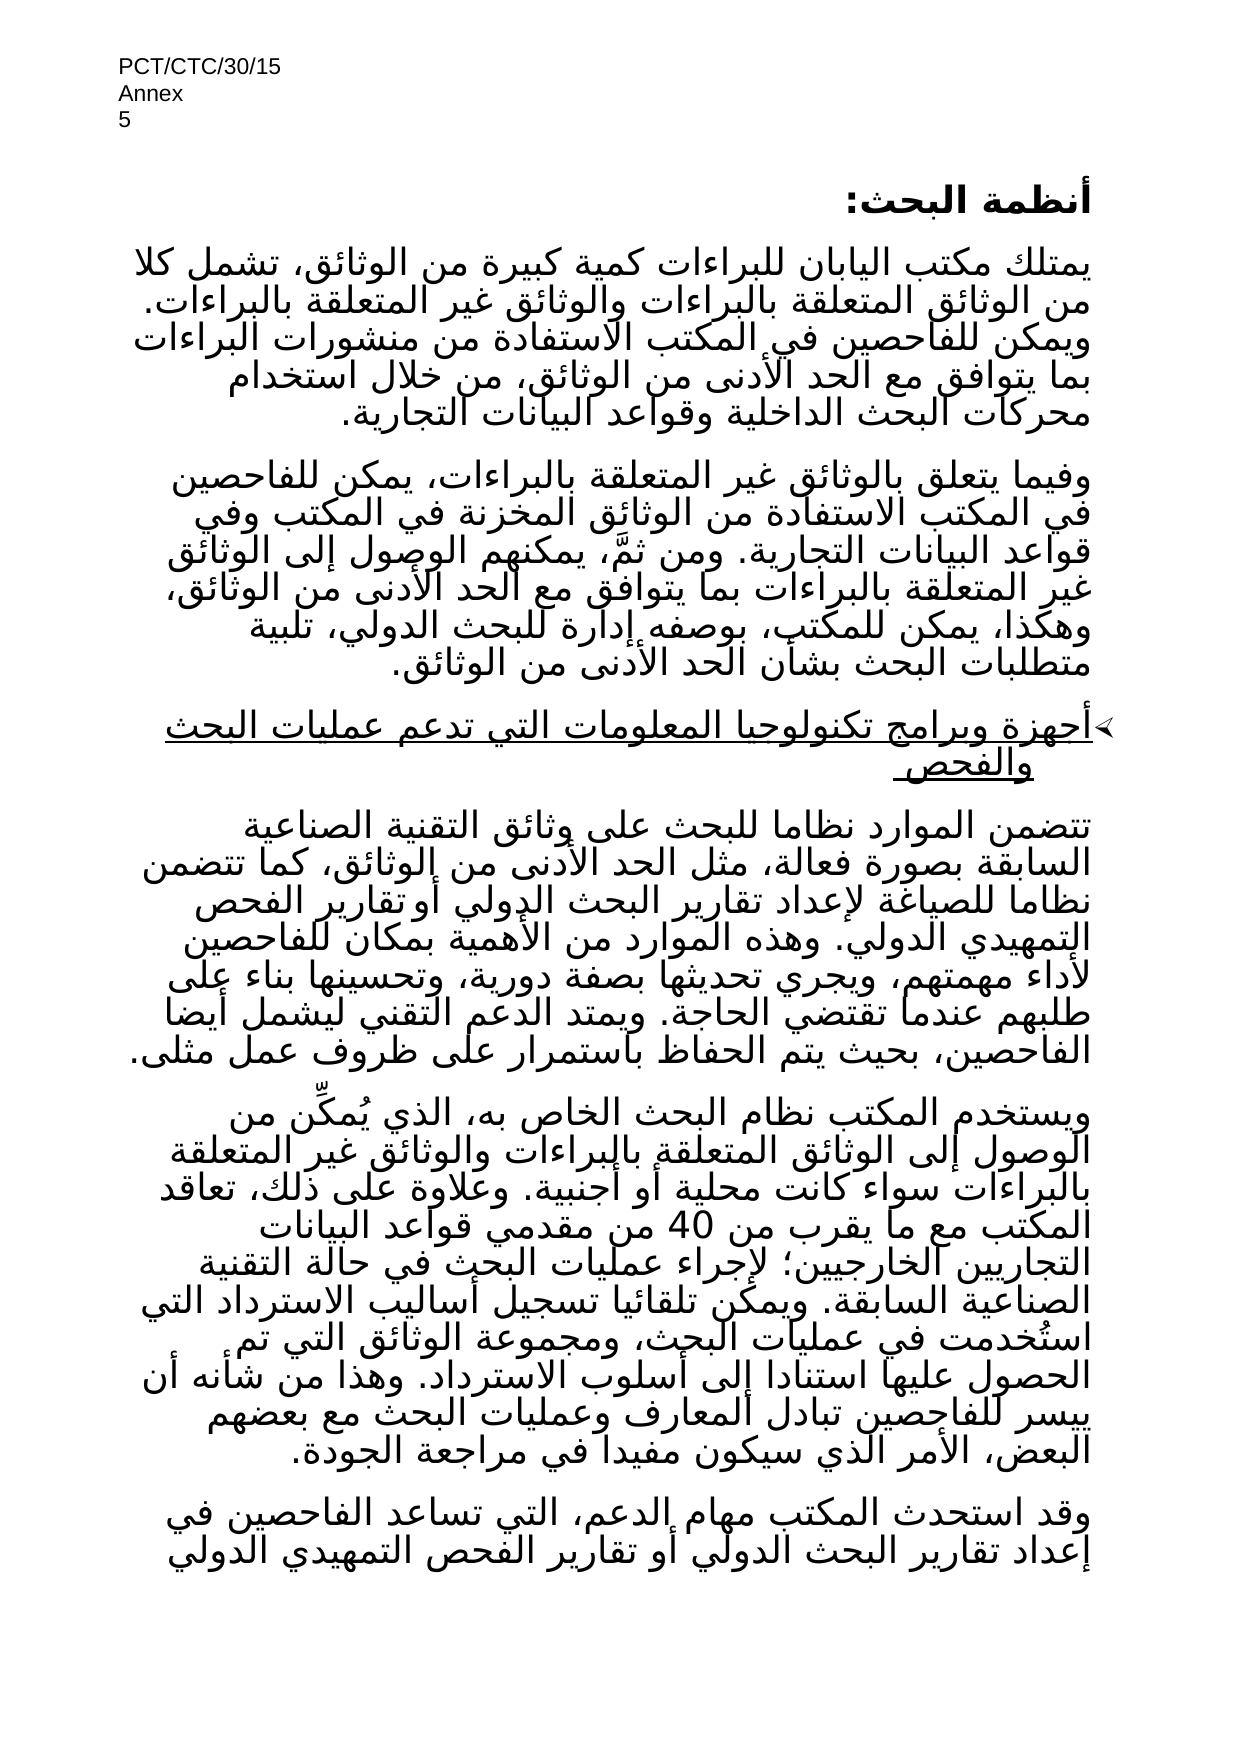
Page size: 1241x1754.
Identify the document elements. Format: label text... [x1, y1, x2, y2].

list أجهزة وبرامج تكنولوجيا المعلومات التي تدعم عمليات البحث والفحص [118, 708, 1093, 783]
text أنظمة البحث: [118, 183, 1092, 221]
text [118, 1496, 1093, 1571]
text يمتلك مكتب اليابان للبراءات كمية كبيرة من الوثائق، تشمل كلا من الوثائق المتعلقة بالبراءات والوثائق غير المتعلقة بالبراءات. ويمكن للفاحصين في المكتب الاستفادة من منشورات البراءات بما يتوافق مع الحد الأدنى من الوثائق، من خلال استخدام محركات البحث الداخلية وقواعد البيانات التجارية. [118, 246, 1093, 433]
text ويستخدم المكتب نظام البحث الخاص به، الذي يُمكِّن من الوصول إلى الوثائق المتعلقة بالبراءات والوثائق غير المتعلقة بالبراءات سواء كانت محلية أو أجنبية. وعلاوة على ذلك، تعاقد المكتب مع ما يقرب من 40 من مقدمي قواعد البيانات التجاريين الخارجيين؛ لإجراء عمليات البحث في حالة التقنية الصناعية السابقة. ويمكن تلقائيا تسجيل أساليب الاسترداد التي استُخدمت في عمليات البحث، ومجموعة الوثائق التي تم الحصول عليها استنادا إلى أسلوب الاسترداد. وهذا من شأنه أن ييسر للفاحصين تبادل المعارف وعمليات البحث مع بعضهم البعض، الأمر الذي سيكون مفيدا في مراجعة الجودة. [118, 1096, 1093, 1471]
text وفيما يتعلق بالوثائق غير المتعلقة بالبراءات، يمكن للفاحصين في المكتب الاستفادة من الوثائق المخزنة في المكتب وفي قواعد البيانات التجارية. ومن ثمَّ، يمكنهم الوصول إلى الوثائق غير المتعلقة بالبراءات بما يتوافق مع الحد الأدنى من الوثائق، وهكذا، يمكن للمكتب، بوصفه إدارة للبحث الدولي، تلبية متطلبات البحث بشأن الحد الأدنى من الوثائق. [118, 458, 1093, 683]
text تتضمن الموارد نظاما للبحث على وثائق التقنية الصناعية السابقة بصورة فعالة، مثل الحد الأدنى من الوثائق، كما تتضمن نظاما للصياغة لإعداد تقارير البحث الدولي أو تقارير الفحص التمهيدي الدولي. وهذه الموارد من الأهمية بمكان للفاحصين لأداء مهمتهم، ويجري تحديثها بصفة دورية، وتحسينها بناء على طلبهم عندما تقتضي الحاجة. ويمتد الدعم التقني ليشمل أيضا الفاحصين، بحيث يتم الحفاظ باستمرار على ظروف عمل مثلى. [118, 808, 1093, 1071]
